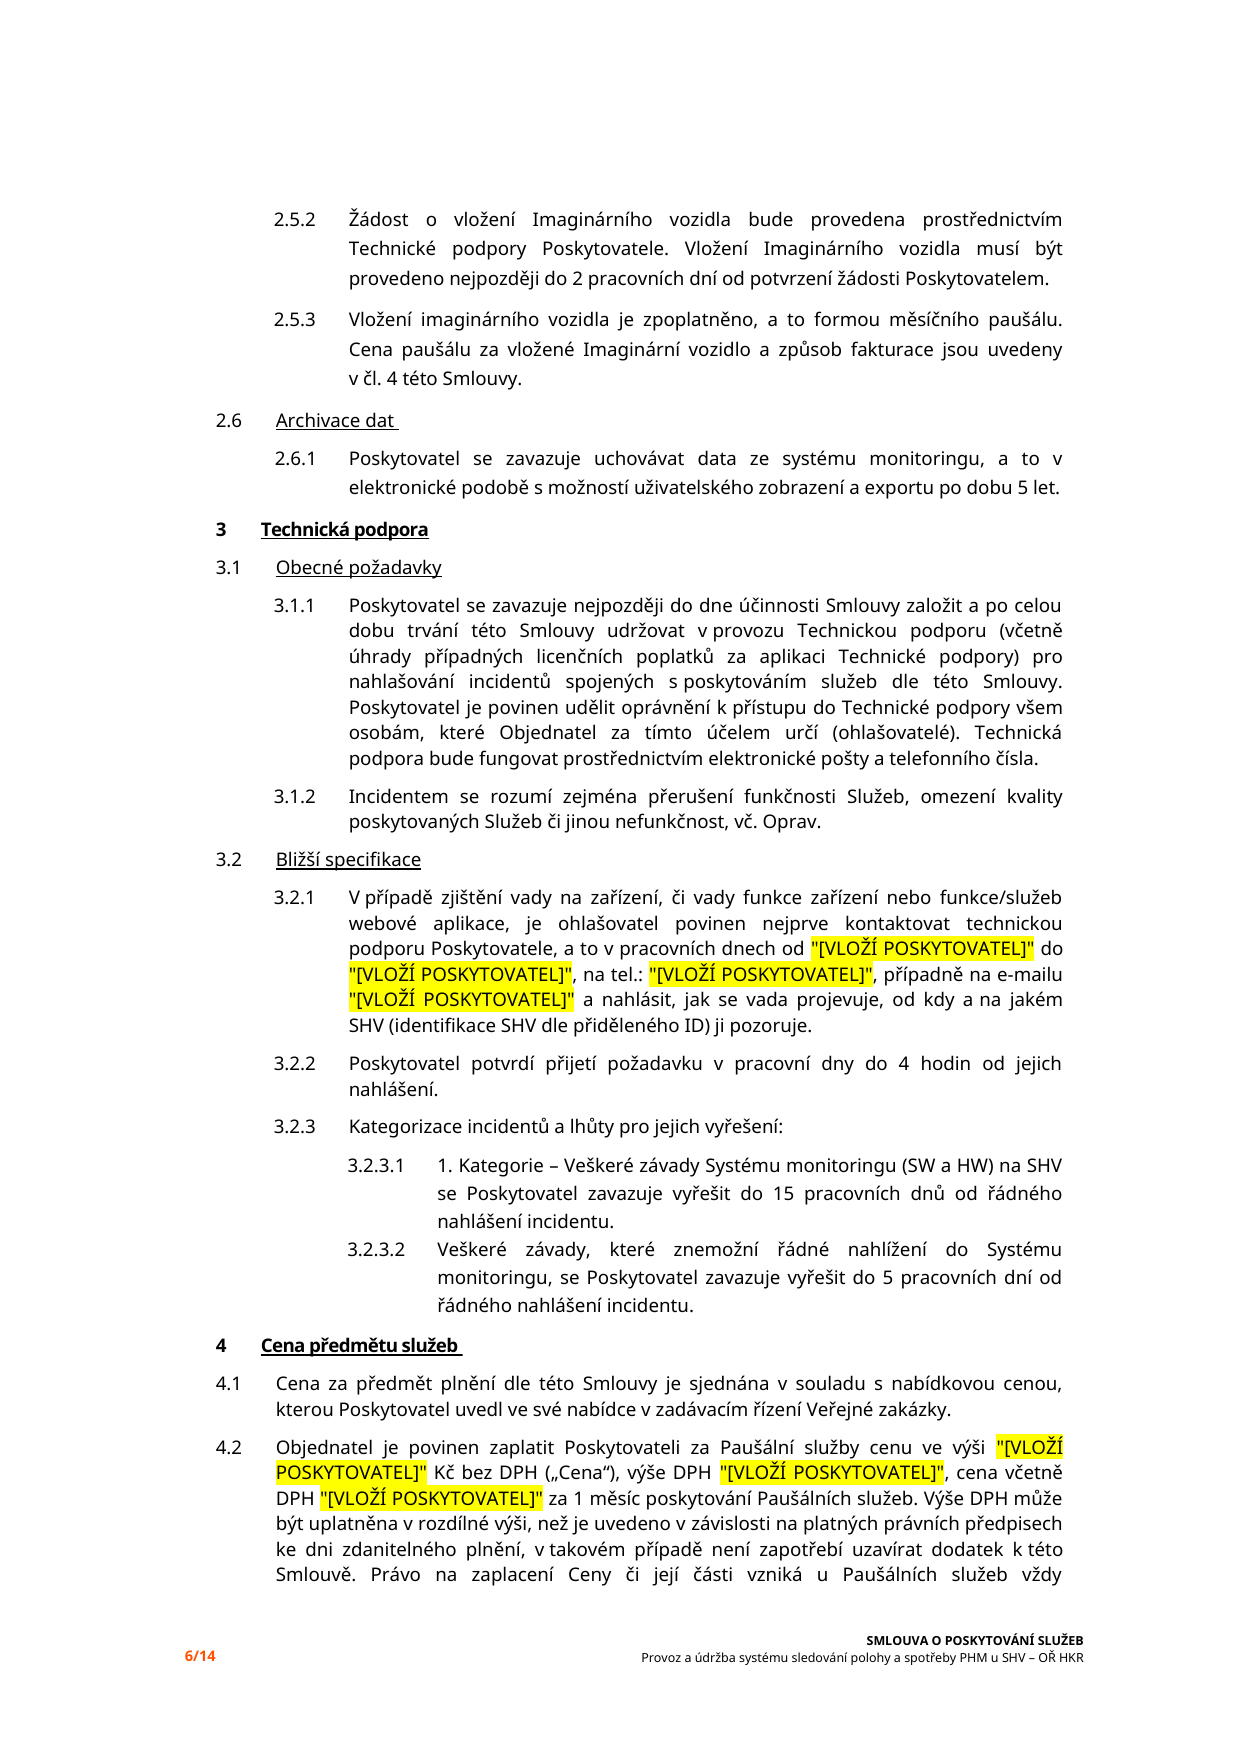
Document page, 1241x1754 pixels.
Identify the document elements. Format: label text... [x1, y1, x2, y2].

subtitle 1. Kategorie – Veškeré závady Systému monitoringu (SW a HW) na SHV se Poskytovatel zavazuje vyřešit do 15 pracovních dnů od řádného nahlášení incidentu. [347, 1152, 1063, 1233]
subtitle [216, 1434, 1063, 1587]
subtitle Veškeré závady, které znemožní řádné nahlížení do Systému monitoringu, se Poskytovatel zavazuje vyřešit do 5 pracovních dní od řádného nahlášení incidentu. [347, 1236, 1063, 1317]
subtitle Poskytovatel potvrdí přijetí požadavku v pracovní dny do 4 hodin od jejich nahlášení. [273, 1050, 1063, 1101]
subtitle Obecné požadavky [216, 554, 1063, 579]
subtitle Technická podpora [216, 516, 1063, 541]
subtitle Incidentem se rozumí zejména přerušení funkčnosti Služeb, omezení kvality poskytovaných Služeb či jinou nefunkčnost, vč. Oprav. [273, 783, 1063, 834]
subtitle Poskytovatel se zavazuje uchovávat data ze systému monitoringu, a to v elektronické podobě s možností uživatelského zobrazení a exportu po dobu 5 let. [274, 445, 1063, 500]
subtitle Archivace dat [216, 407, 1063, 432]
subtitle Cena za předmět plnění dle této Smlouvy je sjednána v souladu s nabídkovou cenou, kterou Poskytovatel uvedl ve své nabídce v zadávacím řízení Veřejné zakázky. [216, 1371, 1063, 1422]
subtitle Cena předmětu služeb [216, 1332, 1063, 1358]
subtitle Bližší specifikace [216, 847, 1063, 872]
subtitle V případě zjištění vady na zařízení, či vady funkce zařízení nebo funkce/služeb webové aplikace, je ohlašovatel povinen nejprve kontaktovat technickou podporu Poskytovatele, a to v pracovních dnech od "[VLOŽÍ POSKYTOVATEL]" do "[VLOŽÍ POSKYTOVATEL]", na tel.: "[VLOŽÍ POSKYTOVATEL]", případně na e-mailu "[VLOŽÍ POSKYTOVATEL]" a nahlásit, jak se vada projevuje, od kdy a na jakém SHV (identifikace SHV dle přiděleného ID) ji pozoruje. [273, 885, 1063, 1038]
subtitle Vložení imaginárního vozidla je zpoplatněno, a to formou měsíčního paušálu. Cena paušálu za vložené Imaginární vozidlo a způsob fakturace jsou uvedeny v čl. 4 této Smlouvy. [273, 307, 1063, 391]
subtitle Žádost o vložení Imaginárního vozidla bude provedena prostřednictvím Technické podpory Poskytovatele. Vložení Imaginárního vozidla musí být provedeno nejpozději do 2 pracovních dní od potvrzení žádosti Poskytovatelem. [273, 206, 1063, 290]
subtitle Poskytovatel se zavazuje nejpozději do dne účinnosti Smlouvy založit a po celou dobu trvání této Smlouvy udržovat v provozu Technickou podporu (včetně úhrady případných licenčních poplatků za aplikaci Technické podpory) pro nahlašování incidentů spojených s poskytováním služeb dle této Smlouvy. Poskytovatel je povinen udělit oprávnění k přístupu do Technické podpory všem osobám, které Objednatel za tímto účelem určí (ohlašovatelé). Technická podpora bude fungovat prostřednictvím elektronické pošty a telefonního čísla. [273, 592, 1063, 771]
subtitle Kategorizace incidentů a lhůty pro jejich vyřešení: [273, 1114, 1063, 1139]
